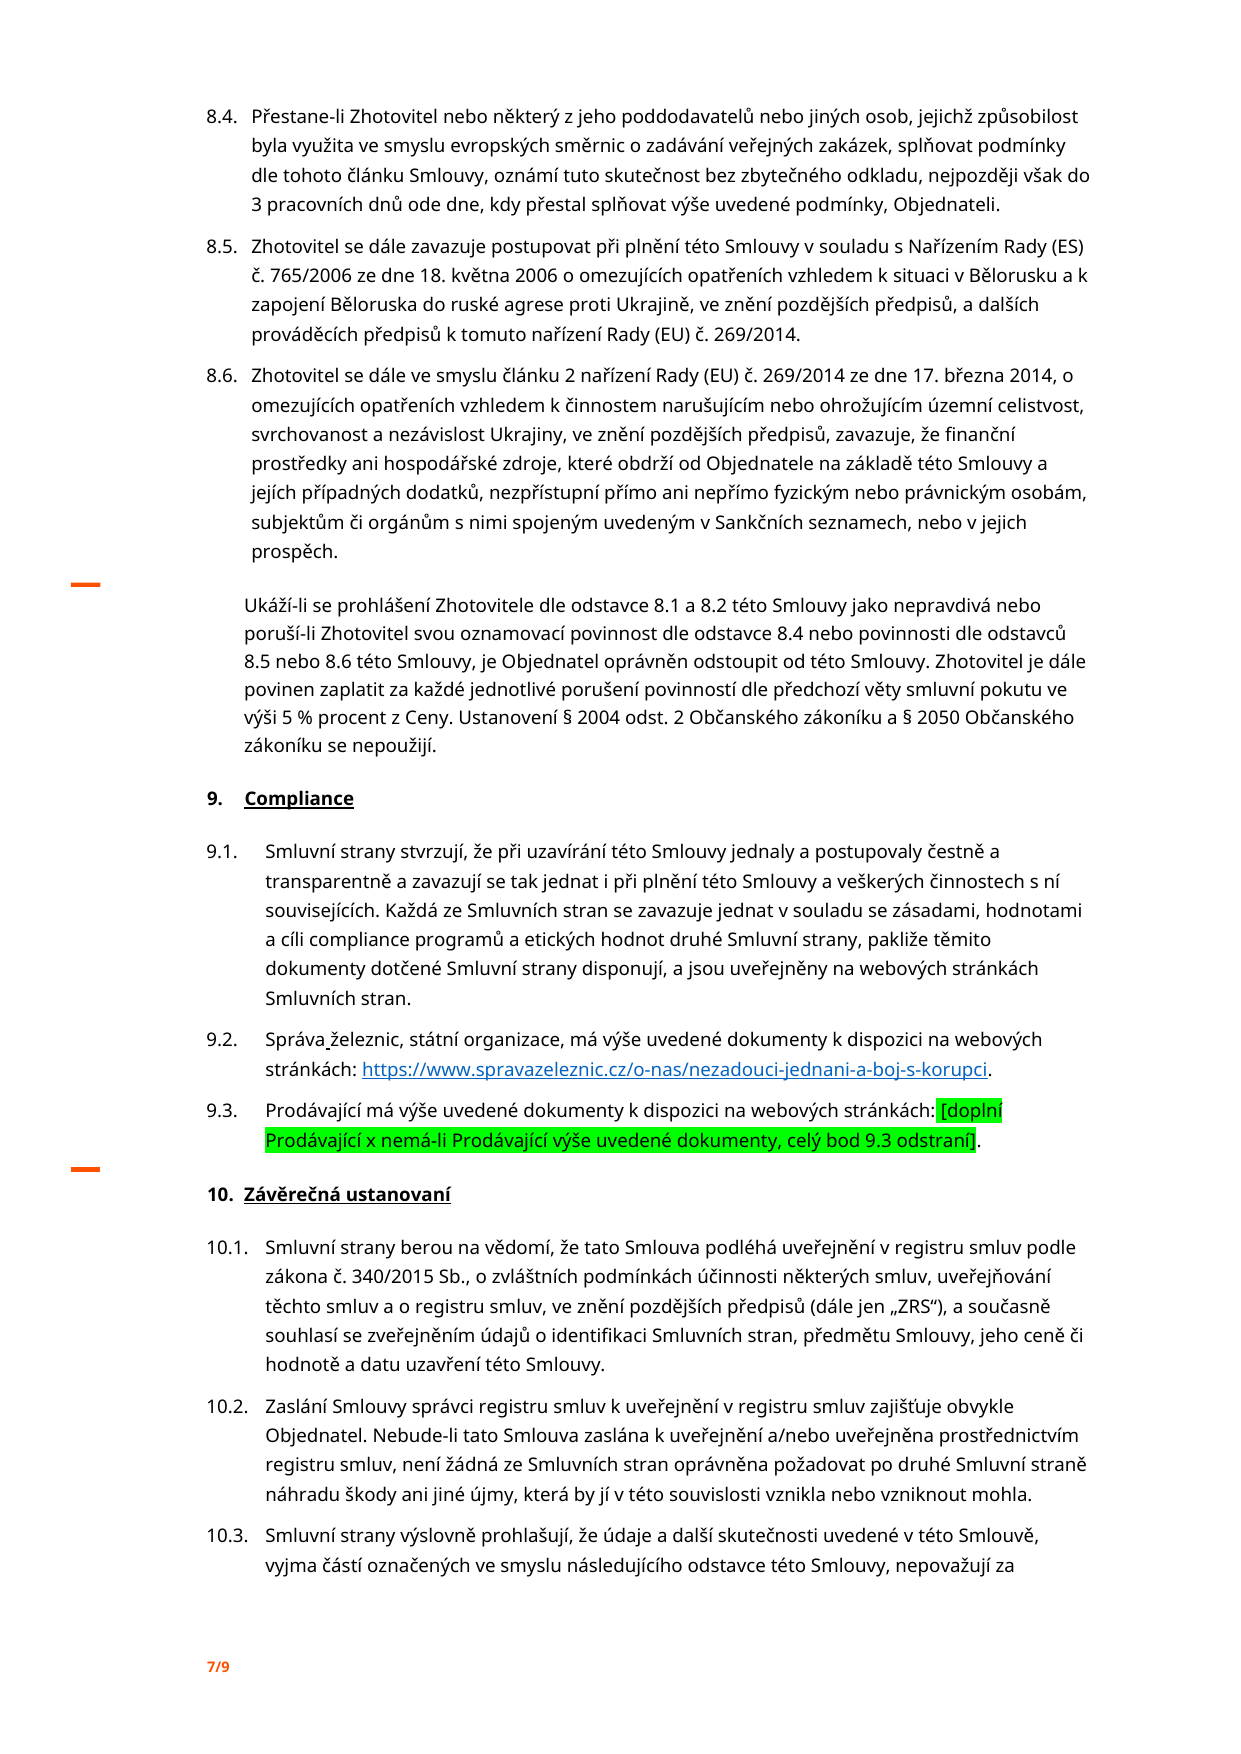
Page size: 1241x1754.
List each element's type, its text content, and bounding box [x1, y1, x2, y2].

subtitle Smluvní strany berou na vědomí, že tato Smlouva podléhá uveřejnění v registru smluv podle zákona č. 340/2015 Sb., o zvláštních podmínkách účinnosti některých smluv, uveřejňování těchto smluv a o registru smluv, ve znění pozdějších předpisů (dále jen „ZRS“), a současně souhlasí se zveřejněním údajů o identifikaci Smluvních stran, předmětu Smlouvy, jeho ceně či hodnotě a datu uzavření této Smlouvy. [206, 1234, 1093, 1377]
subtitle Správa železnic, státní organizace, má výše uvedené dokumenty k dispozici na webových stránkách: https://www.spravazeleznic.cz/o-nas/nezadouci-jednani-a-boj-s-korupci. [206, 1027, 1093, 1082]
subtitle Závěrečná ustanovaní [207, 1181, 1093, 1207]
subtitle Ukáží-li se prohlášení Zhotovitele dle odstavce 8.1 a 8.2 této Smlouvy jako nepravdivá nebo poruší-li Zhotovitel svou oznamovací povinnost dle odstavce 8.4 nebo povinnosti dle odstavců 8.5 nebo 8.6 této Smlouvy, je Objednatel oprávněn odstoupit od této Smlouvy. Zhotovitel je dále povinen zaplatit za každé jednotlivé porušení povinností dle předchozí věty smluvní pokutu ve výši 5 % procent z Ceny. Ustanovení § 2004 odst. 2 Občanského zákoníku a § 2050 Občanského zákoníku se nepoužijí. [244, 592, 1093, 758]
subtitle Zhotovitel se dále ve smyslu článku 2 nařízení Rady (EU) č. 269/2014 ze dne 17. března 2014, o omezujících opatřeních vzhledem k činnostem narušujícím nebo ohrožujícím územní celistvost, svrchovanost a nezávislost Ukrajiny, ve znění pozdějších předpisů, zavazuje, že finanční prostředky ani hospodářské zdroje, které obdrží od Objednatele na základě této Smlouvy a jejích případných dodatků, nezpřístupní přímo ani nepřímo fyzickým nebo právnickým osobám, subjektům či orgánům s nimi spojeným uvedeným v Sankčních seznamech, nebo v jejich prospěch. [206, 363, 1093, 564]
subtitle Zhotovitel se dále zavazuje postupovat při plnění této Smlouvy v souladu s Nařízením Rady (ES) č. 765/2006 ze dne 18. května 2006 o omezujících opatřeních vzhledem k situaci v Bělorusku a k zapojení Běloruska do ruské agrese proti Ukrajině, ve znění pozdějších předpisů, a dalších prováděcích předpisů k tomuto nařízení Rady (EU) č. 269/2014. [206, 233, 1093, 346]
subtitle Smluvní strany stvrzují, že při uzavírání této Smlouvy jednaly a postupovaly čestně a transparentně a zavazují se tak jednat i při plnění této Smlouvy a veškerých činnostech s ní souvisejících. Každá ze Smluvních stran se zavazuje jednat v souladu se zásadami, hodnotami a cíli compliance programů a etických hodnot druhé Smluvní strany, pakliže těmito dokumenty dotčené Smluvní strany disponují, a jsou uveřejněny na webových stránkách Smluvních stran. [206, 839, 1093, 1011]
subtitle Compliance [207, 786, 1093, 811]
subtitle Přestane-li Zhotovitel nebo některý z jeho poddodavatelů nebo jiných osob, jejichž způsobilost byla využita ve smyslu evropských směrnic o zadávání veřejných zakázek, splňovat podmínky dle tohoto článku Smlouvy, oznámí tuto skutečnost bez zbytečného odkladu, nejpozději však do 3 pracovních dnů ode dne, kdy přestal splňovat výše uvedené podmínky, Objednateli. [206, 103, 1093, 217]
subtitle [206, 1523, 1093, 1578]
subtitle Zaslání Smlouvy správci registru smluv k uveřejnění v registru smluv zajišťuje obvykle Objednatel. Nebude-li tato Smlouva zaslána k uveřejnění a/nebo uveřejněna prostřednictvím registru smluv, není žádná ze Smluvních stran oprávněna požadovat po druhé Smluvní straně náhradu škody ani jiné újmy, která by jí v této souvislosti vznikla nebo vzniknout mohla. [206, 1393, 1093, 1507]
subtitle Prodávající má výše uvedené dokumenty k dispozici na webových stránkách: [doplní Prodávající x nemá-li Prodávající výše uvedené dokumenty, celý bod 9.3 odstraní]. [206, 1098, 1093, 1153]
